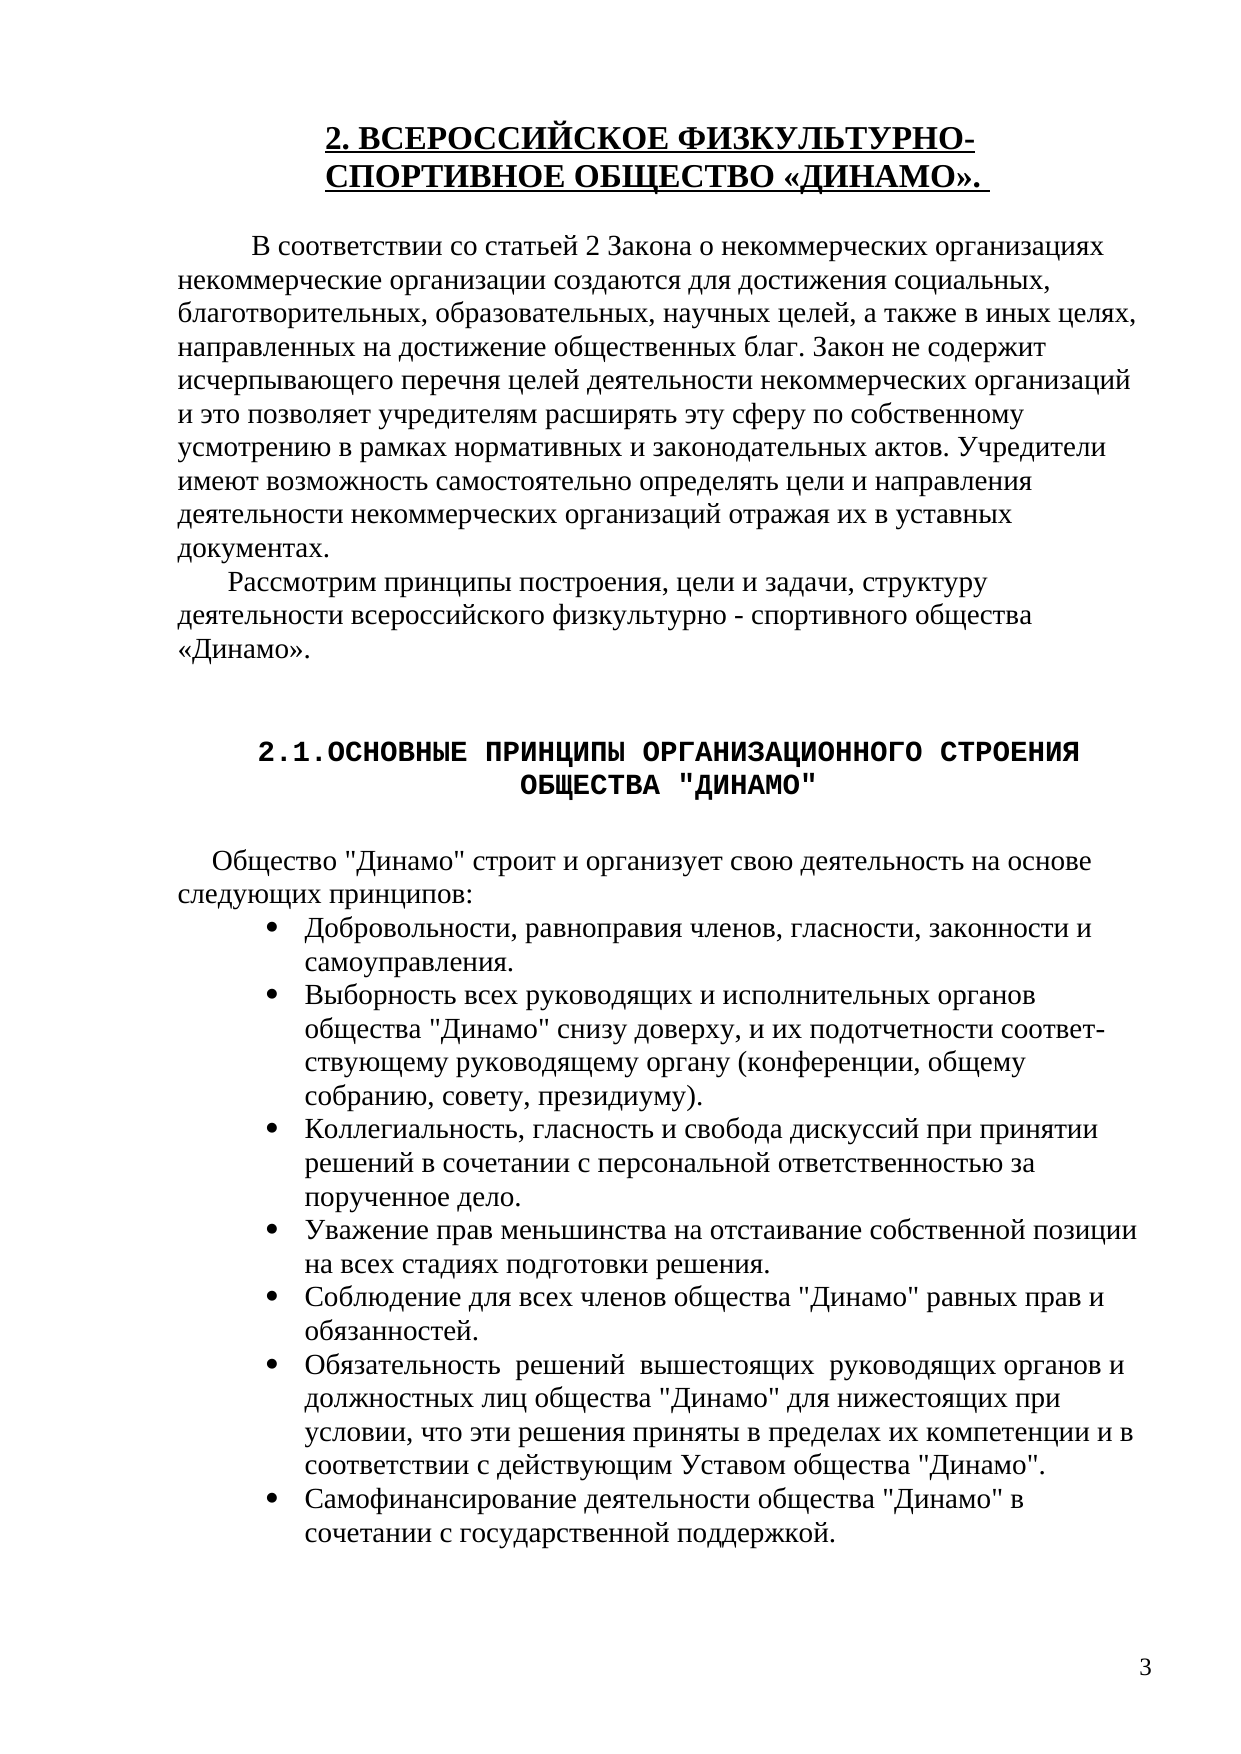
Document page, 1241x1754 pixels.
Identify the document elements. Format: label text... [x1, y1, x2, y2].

list Обязательность решений вышестоящих руководящих органов и должностных лиц общества "Динамо" для нижестоящих при условии, что эти решения приняты в пределах их компетенции и в соответствии с действующим Уставом общества "Динамо". [267, 1347, 1152, 1481]
list Коллегиальность, гласность и свобода дискуссий при принятии решений в сочетании с персональной ответственностью за порученное дело. [267, 1112, 1152, 1212]
text В соответствии со статьей 2 Закона о некоммерческих организациях некоммерческие организации создаются для достижения социальных, благотворительных, образовательных, научных целей, а также в иных целях, направленных на достижение общественных благ. Закон не содержит исчерпывающего перечня целей деятельности некоммерческих организаций и это позволяет учредителям расширять эту сферу по собственному усмотрению в рамках нормативных и законодательных актов. Учредители имеют возможность самостоятельно определять цели и направления деятельности некоммерческих организаций отражая их в уставных документах. [177, 228, 1152, 564]
text 2.1.ОСНОВНЫЕ ПРИНЦИПЫ ОРГАНИЗАЦИОННОГО СТРОЕНИЯ ОБЩЕСТВА "ДИНАМО" [227, 737, 1110, 803]
text Рассмотрим принципы построения, цели и задачи, структуру деятельности всероссийского физкультурно - спортивного общества «Динамо». [177, 564, 1152, 664]
text Общество "Динамо" строит и организует свою деятельность на основе следующих принципов: [177, 843, 1152, 910]
list Уважение прав меньшинства на отстаивание собственной позиции на всех стадиях подготовки решения. [267, 1212, 1152, 1279]
text 2. ВСЕРОССИЙСКОЕ ФИЗКУЛЬТУРНО-СПОРТИВНОЕ ОБЩЕСТВО «ДИНАМО». [325, 118, 1152, 195]
list Соблюдение для всех членов общества "Динамо" равных прав и обязанностей. [267, 1279, 1152, 1347]
list Самофинансирование деятельности общества "Динамо" в сочетании с государственной поддержкой. [267, 1481, 1152, 1548]
list Выборность всех руководящих и исполнительных органов общества "Динамо" снизу доверху, и их подотчетности соответствующему руководящему органу (конференции, общему собранию, совету, президиуму). [267, 977, 1152, 1112]
list Добровольности, равноправия членов, гласности, законности и самоуправления. [267, 910, 1152, 977]
